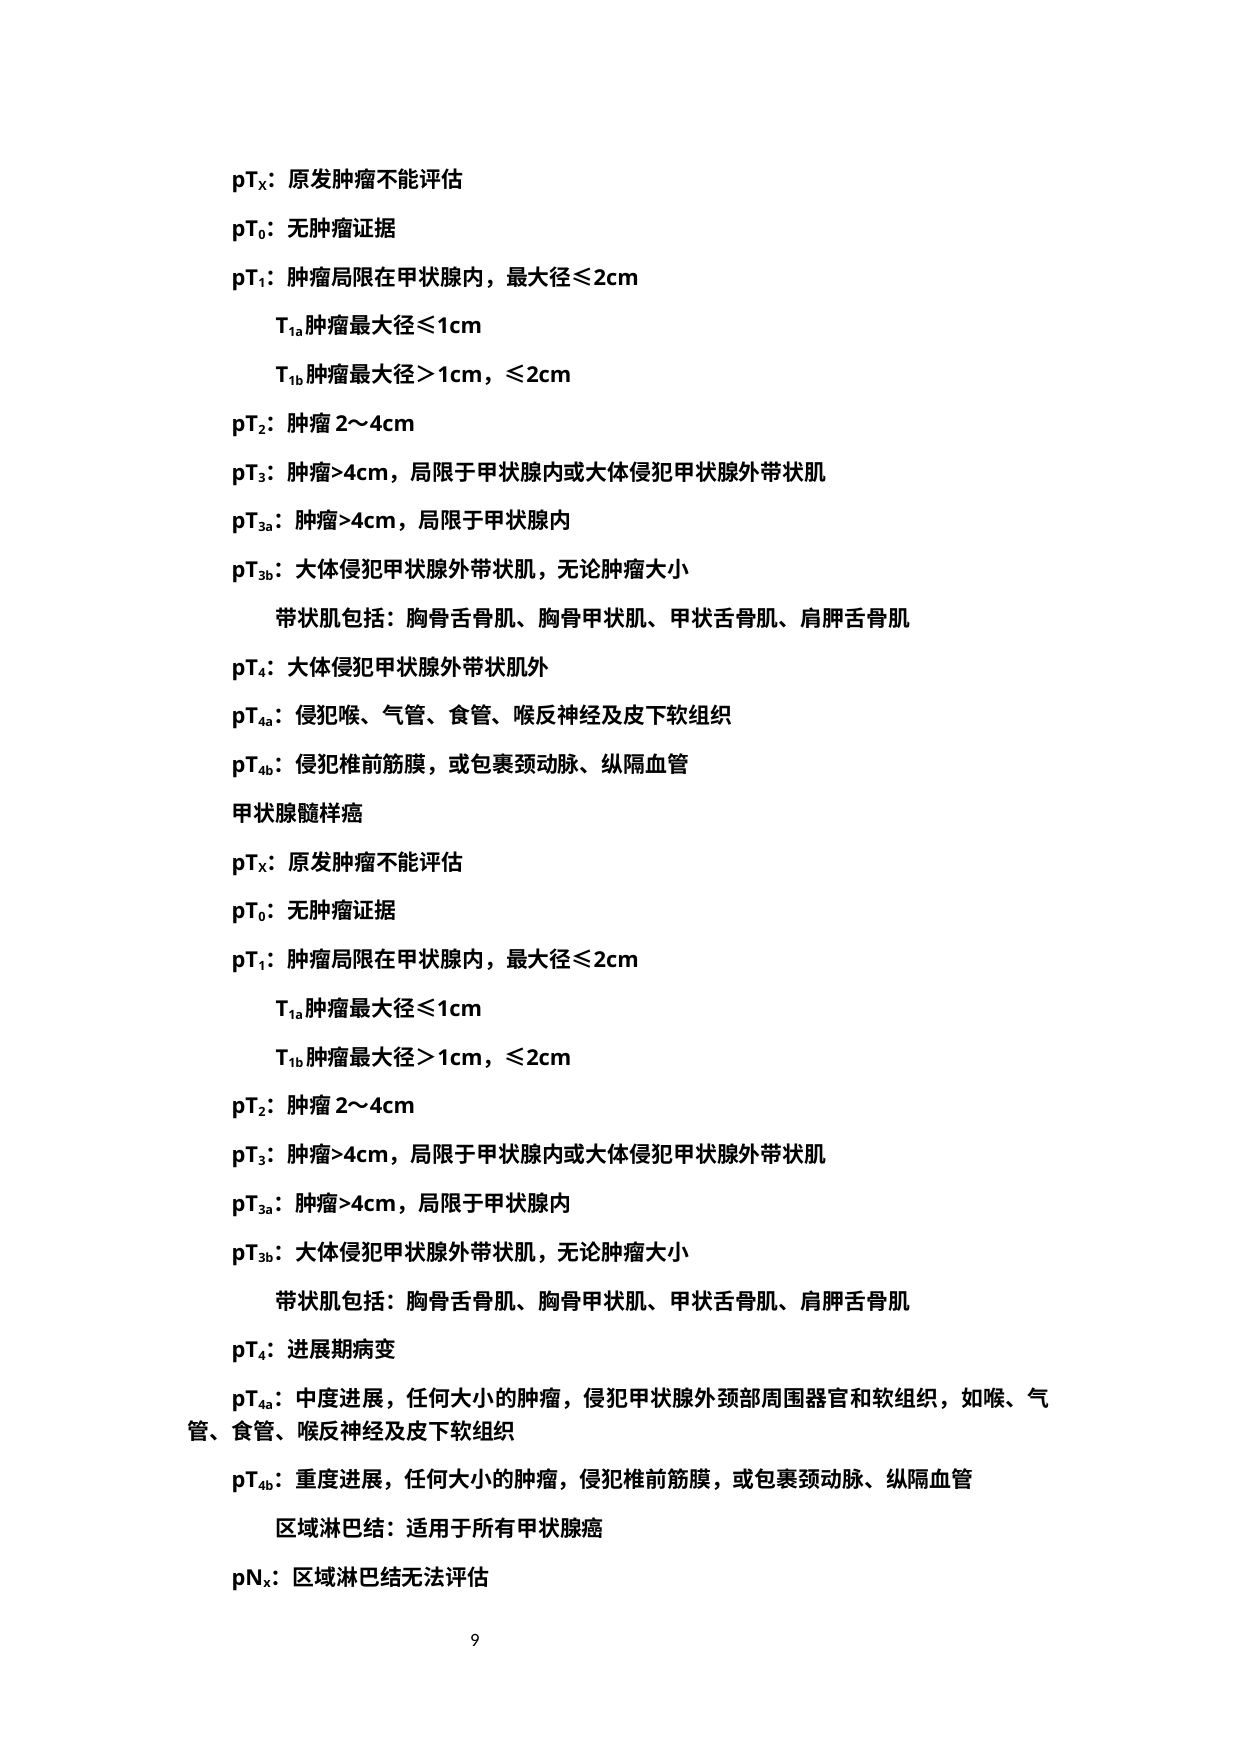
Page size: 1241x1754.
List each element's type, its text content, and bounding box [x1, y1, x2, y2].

list pT2：肿瘤2～4cm [187, 1088, 1053, 1121]
list pT4a：中度进展，任何大小的肿瘤，侵犯甲状腺外颈部周围器官和软组织，如喉、气管、食管、喉反神经及皮下软组织 [187, 1381, 1053, 1446]
list pT1：肿瘤局限在甲状腺内，最大径≤2cm [187, 942, 1053, 974]
list pNx：区域淋巴结无法评估 [187, 1559, 1053, 1592]
list pT4：大体侵犯甲状腺外带状肌外 [187, 649, 1053, 682]
list T1b肿瘤最大径＞1cm，≤2cm [187, 357, 1053, 389]
list T1b肿瘤最大径＞1cm，≤2cm [187, 1039, 1053, 1072]
list 区域淋巴结：适用于所有甲状腺癌 [187, 1511, 1053, 1543]
list pT3：肿瘤>4cm，局限于甲状腺内或大体侵犯甲状腺外带状肌 [187, 454, 1053, 487]
list pT2：肿瘤2～4cm [187, 406, 1053, 438]
list pT3a：肿瘤>4cm，局限于甲状腺内 [187, 1186, 1053, 1218]
list pTX：原发肿瘤不能评估 [187, 162, 1053, 194]
list pT0：无肿瘤证据 [187, 211, 1053, 243]
list T1a肿瘤最大径≤1cm [187, 991, 1053, 1023]
list pT4：进展期病变 [187, 1332, 1053, 1364]
list pT3b：大体侵犯甲状腺外带状肌，无论肿瘤大小 [187, 1234, 1053, 1267]
list T1a肿瘤最大径≤1cm [187, 308, 1053, 341]
list 甲状腺髓样癌 [187, 796, 1053, 828]
list pTX：原发肿瘤不能评估 [187, 844, 1053, 877]
list 带状肌包括：胸骨舌骨肌、胸骨甲状肌、甲状舌骨肌、肩胛舌骨肌 [187, 1283, 1053, 1316]
list 带状肌包括：胸骨舌骨肌、胸骨甲状肌、甲状舌骨肌、肩胛舌骨肌 [187, 601, 1053, 633]
list pT4b：侵犯椎前筋膜，或包裹颈动脉、纵隔血管 [187, 747, 1053, 779]
list pT4a：侵犯喉、气管、食管、喉反神经及皮下软组织 [187, 698, 1053, 731]
list pT3b：大体侵犯甲状腺外带状肌，无论肿瘤大小 [187, 552, 1053, 584]
list pT4b：重度进展，任何大小的肿瘤，侵犯椎前筋膜，或包裹颈动脉、纵隔血管 [187, 1462, 1053, 1494]
list pT1：肿瘤局限在甲状腺内，最大径≤2cm [187, 259, 1053, 292]
list pT3a：肿瘤>4cm，局限于甲状腺内 [187, 503, 1053, 536]
list pT3：肿瘤>4cm，局限于甲状腺内或大体侵犯甲状腺外带状肌 [187, 1137, 1053, 1169]
list pT0：无肿瘤证据 [187, 893, 1053, 926]
